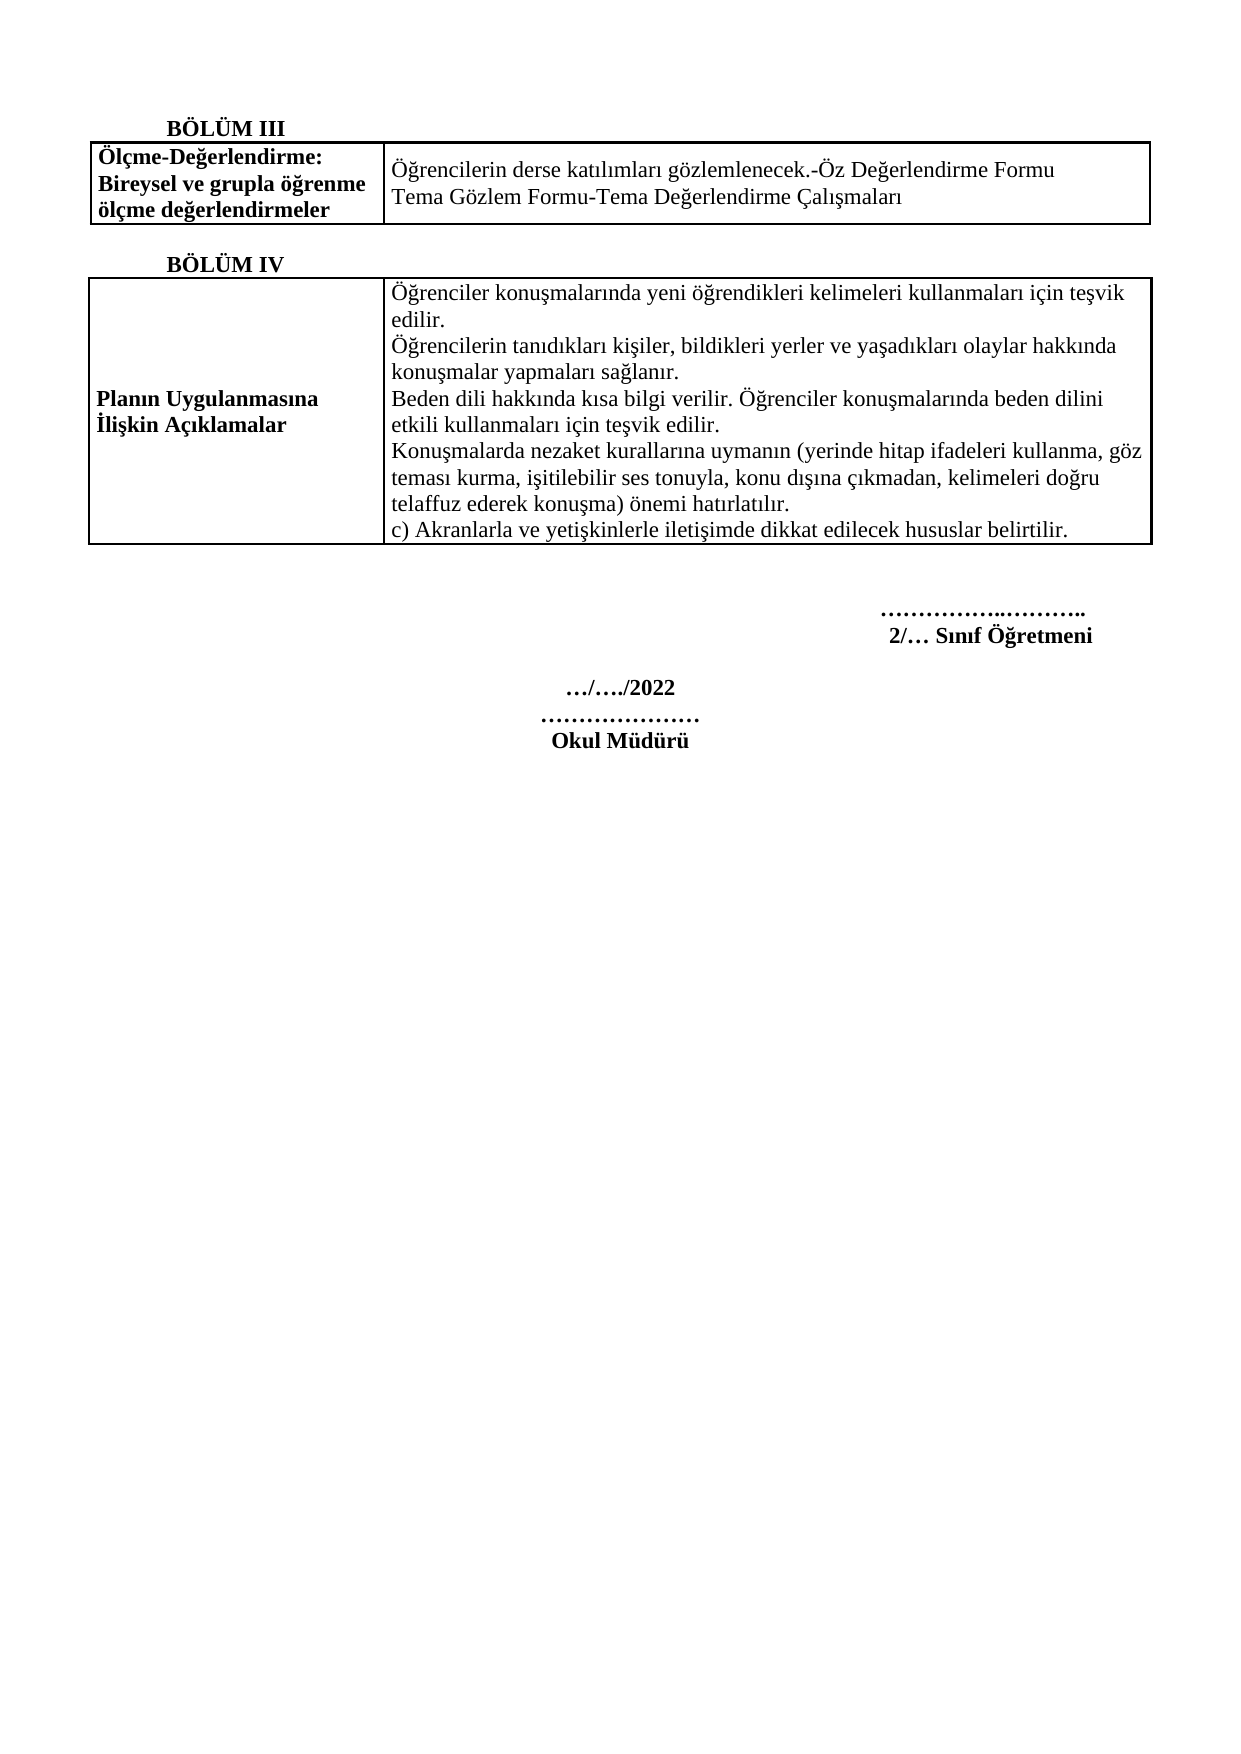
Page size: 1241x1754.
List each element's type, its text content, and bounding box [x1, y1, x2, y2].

text …/…./2022 [148, 674, 1092, 701]
text ……………..……….. [148, 595, 1092, 622]
table_header Planın Uygulanmasına İlişkin Açıklamalar [90, 279, 383, 543]
subtitle BÖLÜM III [148, 115, 1092, 141]
text ………………… [148, 701, 1092, 727]
text Okul Müdürü [148, 727, 1092, 753]
table_header Öğrenciler konuşmalarında yeni öğrendikleri kelimeleri kullanmaları için teşvik edilir. Öğrencilerin tanıdıkları kişiler, bildikleri yerler ve yaşadıkları olaylar hakkında konuşmalar yapmaları sağlanır. Beden dili hakkında kısa bilgi verilir. Öğrenciler konuşmalarında beden dilini etkili kullanmaları için teşvik edilir. Konuşmalarda nezaket kurallarına uymanın (yerinde hitap ifadeleri kullanma, göz teması kurma, işitilebilir ses tonuyla, konu dışına çıkmadan, kelimeleri doğru telaffuz ederek konuşma) önemi hatırlatılır. c) Akranlarla ve yetişkinlerle iletişimde dikkat edilecek hususlar belirtilir. [385, 279, 1150, 543]
table_header Ölçme-Değerlendirme: Bireysel ve grupla öğrenme ölçme değerlendirmeler [92, 144, 383, 222]
text 2/… Sınıf Öğretmeni [148, 622, 1092, 648]
subtitle BÖLÜM IV [148, 251, 1092, 277]
table_header Öğrencilerin derse katılımları gözlemlenecek.-Öz Değerlendirme Formu Tema Gözlem Formu-Tema Değerlendirme Çalışmaları [385, 144, 1149, 222]
